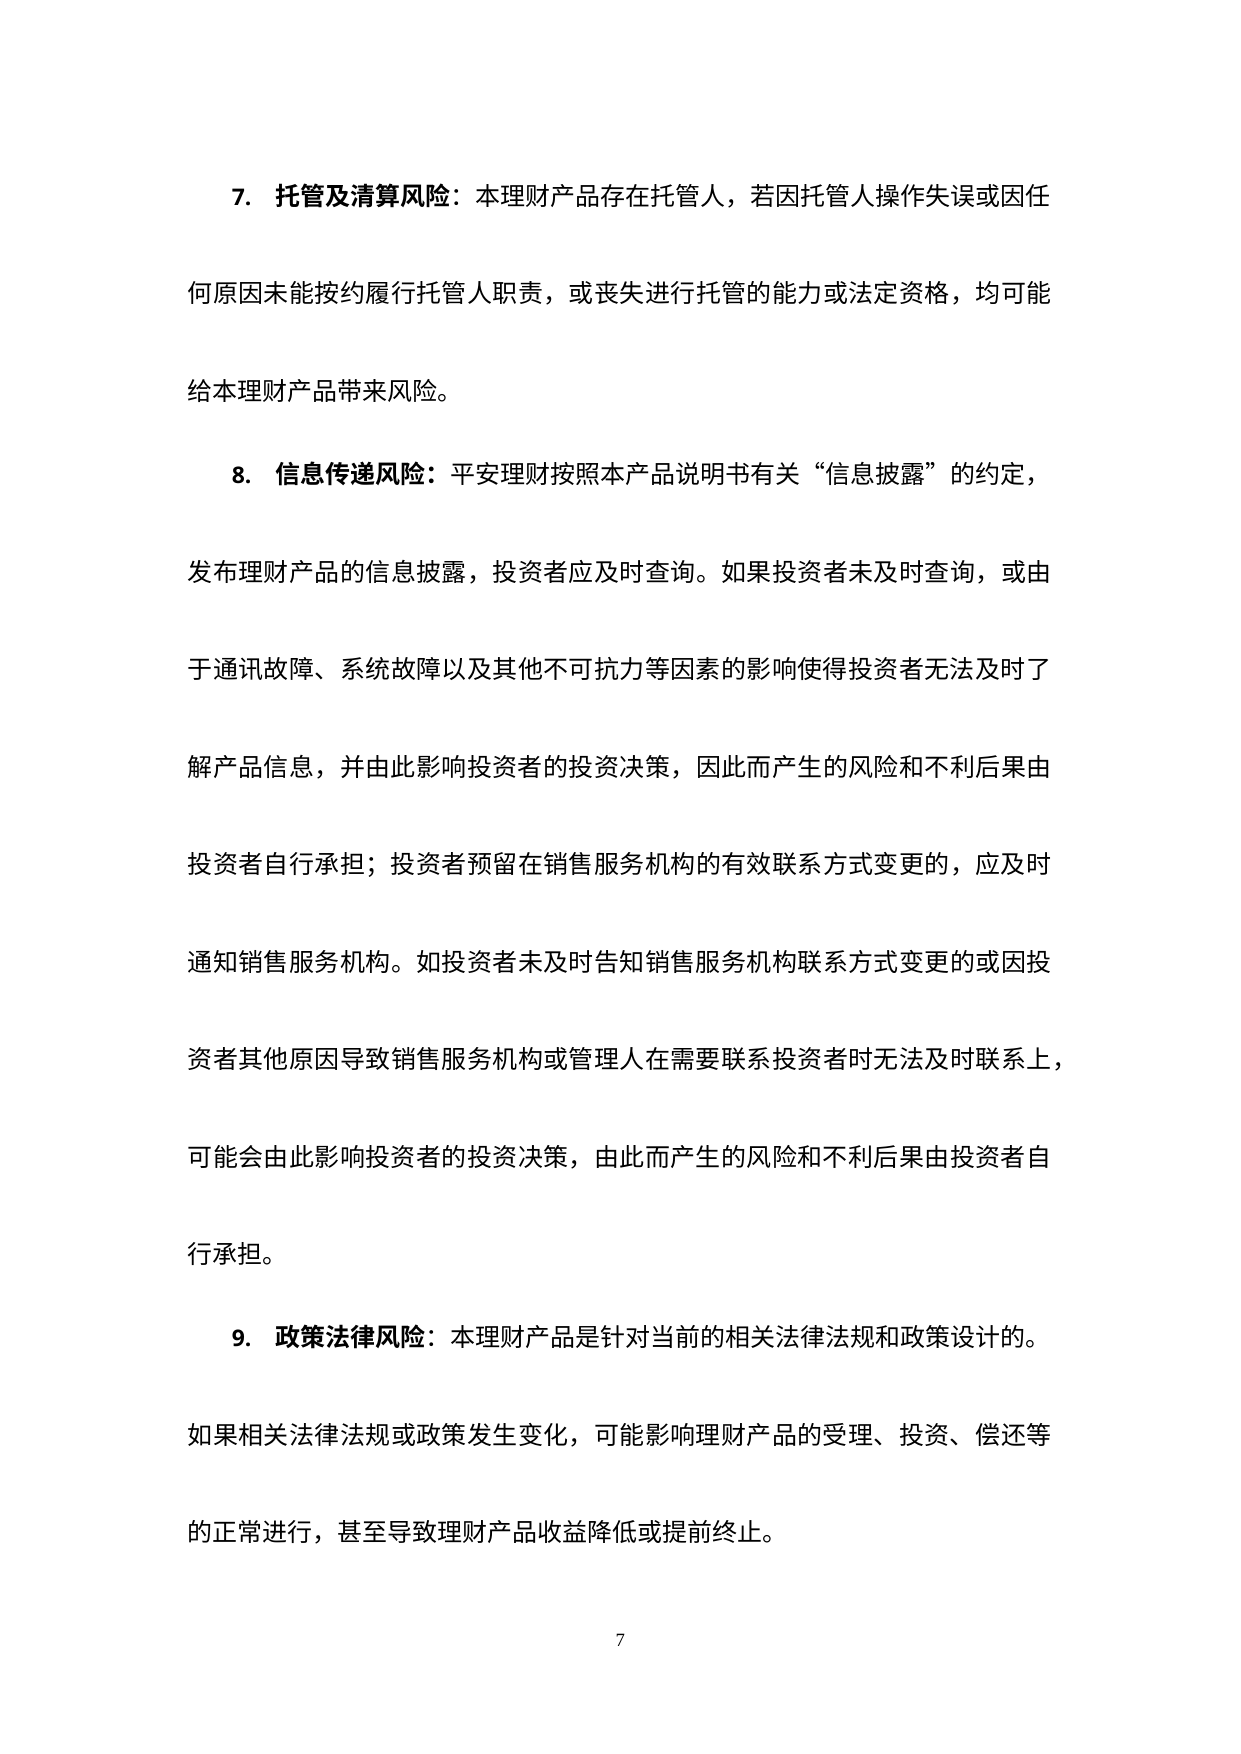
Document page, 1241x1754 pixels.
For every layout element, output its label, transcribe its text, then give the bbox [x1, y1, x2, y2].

list 政策法律风险：本理财产品是针对当前的相关法律法规和政策设计的。如果相关法律法规或政策发生变化，可能影响理财产品的受理、投资、偿还等的正常进行，甚至导致理财产品收益降低或提前终止。 [187, 1303, 1053, 1563]
list 信息传递风险：平安理财按照本产品说明书有关“信息披露”的约定，发布理财产品的信息披露，投资者应及时查询。如果投资者未及时查询，或由于通讯故障、系统故障以及其他不可抗力等因素的影响使得投资者无法及时了解产品信息，并由此影响投资者的投资决策，因此而产生的风险和不利后果由投资者自行承担；投资者预留在销售服务机构的有效联系方式变更的，应及时通知销售服务机构。如投资者未及时告知销售服务机构联系方式变更的或因投资者其他原因导致销售服务机构或管理人在需要联系投资者时无法及时联系上，可能会由此影响投资者的投资决策，由此而产生的风险和不利后果由投资者自行承担。 [187, 440, 1053, 1285]
list 托管及清算风险：本理财产品存在托管人，若因托管人操作失误或因任何原因未能按约履行托管人职责，或丧失进行托管的能力或法定资格，均可能给本理财产品带来风险。 [187, 162, 1053, 422]
